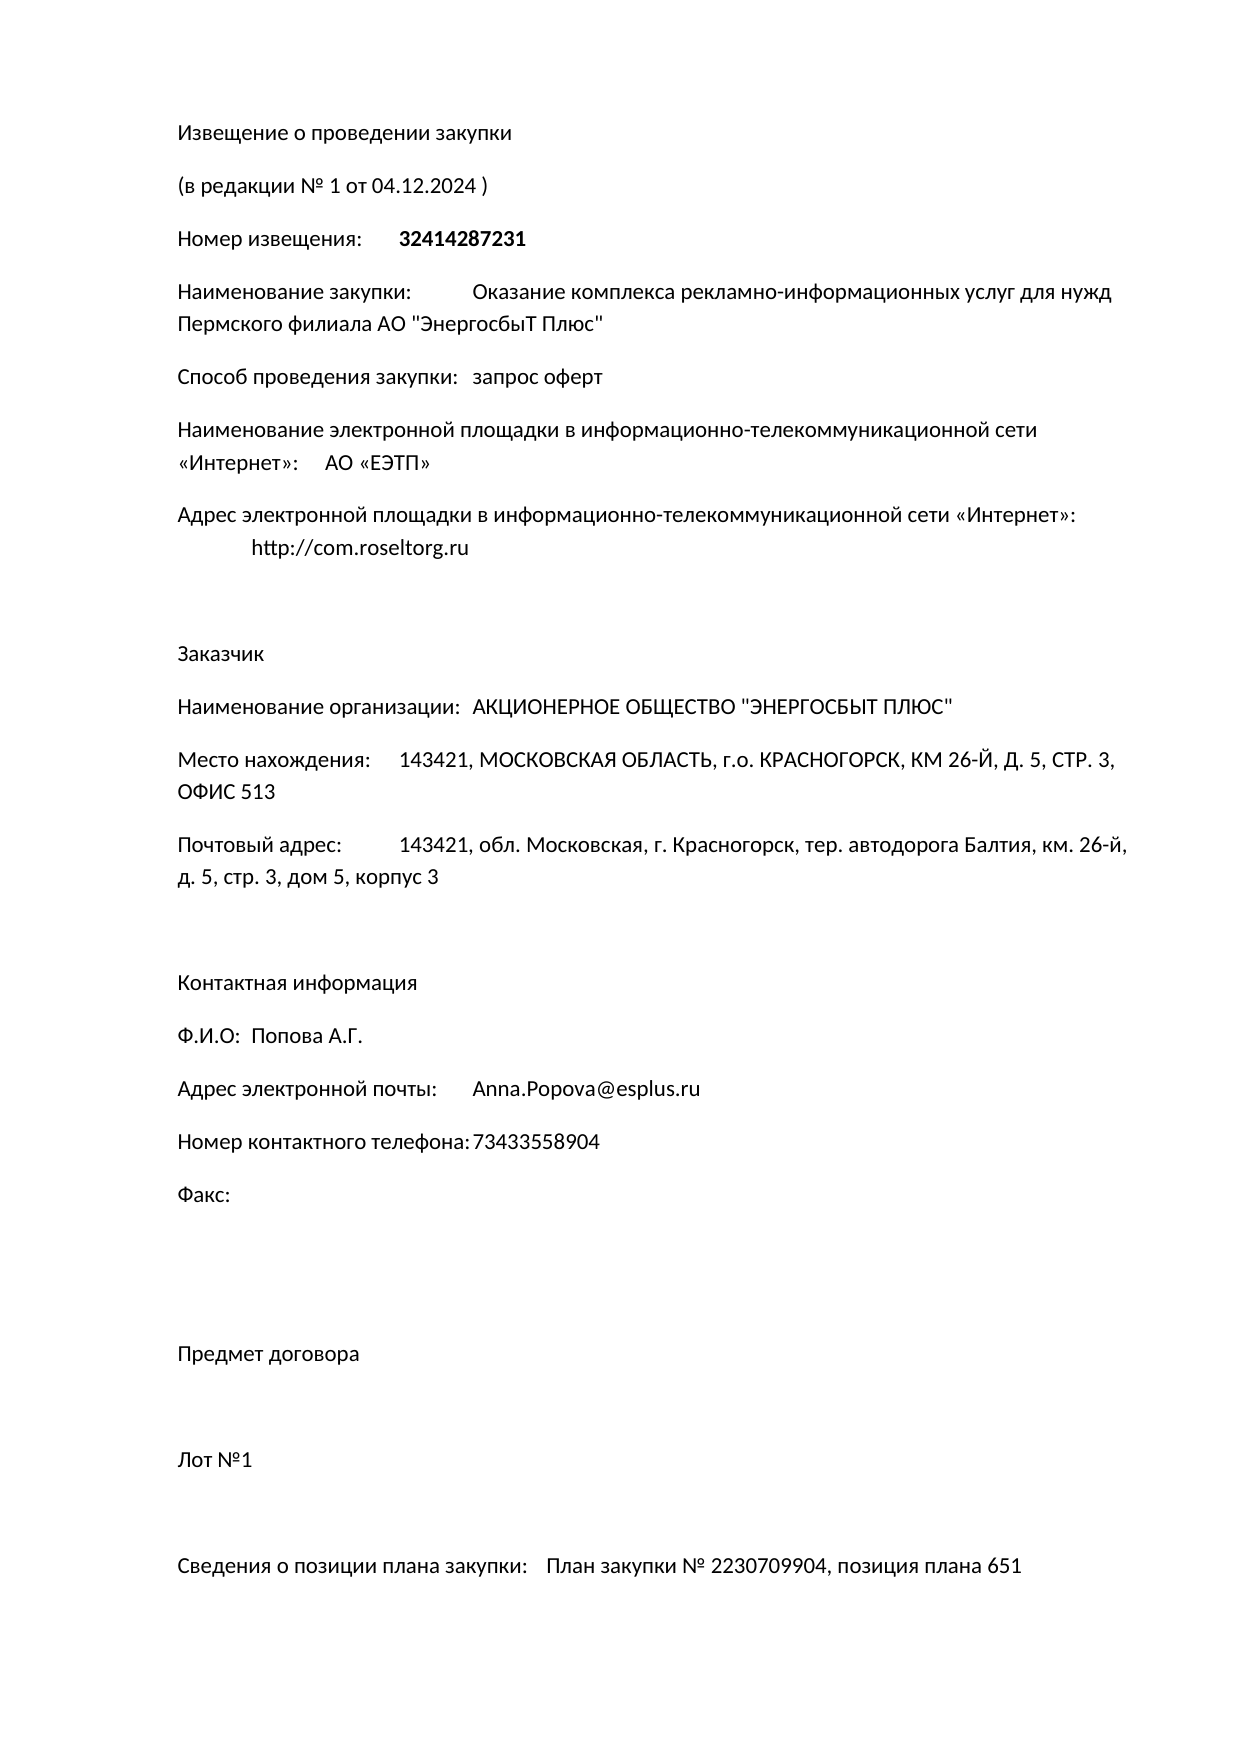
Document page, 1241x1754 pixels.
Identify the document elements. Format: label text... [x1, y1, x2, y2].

text Адрес электронной почты: Anna.Popova@esplus.ru [177, 1074, 1152, 1102]
text Адрес электронной площадки в информационно-телекоммуникационной сети «Интернет»: http://com.roseltorg.ru [177, 501, 1152, 561]
text Наименование электронной площадки в информационно-телекоммуникационной сети «Интернет»: АО «ЕЭТП» [177, 415, 1152, 476]
text Почтовый адрес: 143421, обл. Московская, г. Красногорск, тер. автодорога Балтия, км. 26-й, д. 5, стр. 3, дом 5, корпус 3 [177, 830, 1152, 890]
text Заказчик [177, 639, 1152, 667]
text Контактная информация [177, 968, 1152, 996]
text Извещение о проведении закупки [177, 118, 1152, 146]
text Факс: [177, 1180, 1152, 1208]
text Способ проведения закупки: запрос оферт [177, 362, 1152, 390]
text Сведения о позиции плана закупки: План закупки № 2230709904, позиция плана 651 [177, 1552, 1152, 1579]
text Лот №1 [177, 1446, 1152, 1473]
text Ф.И.О: Попова А.Г. [177, 1021, 1152, 1049]
text Номер контактного телефона: 73433558904 [177, 1127, 1152, 1155]
text (в редакции № 1 от 04.12.2024 ) [177, 171, 1152, 199]
text Наименование закупки: Оказание комплекса рекламно-информационных услуг для нужд Пермского филиала АО "ЭнергосбыТ Плюс" [177, 277, 1152, 337]
text Место нахождения: 143421, МОСКОВСКАЯ ОБЛАСТЬ, г.о. КРАСНОГОРСК, КМ 26-Й, Д. 5, СТР. 3, ОФИС 513 [177, 745, 1152, 805]
text Номер извещения: 32414287231 [177, 224, 1152, 252]
text Наименование организации: АКЦИОНЕРНОЕ ОБЩЕСТВО "ЭНЕРГОСБЫТ ПЛЮС" [177, 692, 1152, 720]
text Предмет договора [177, 1339, 1152, 1367]
